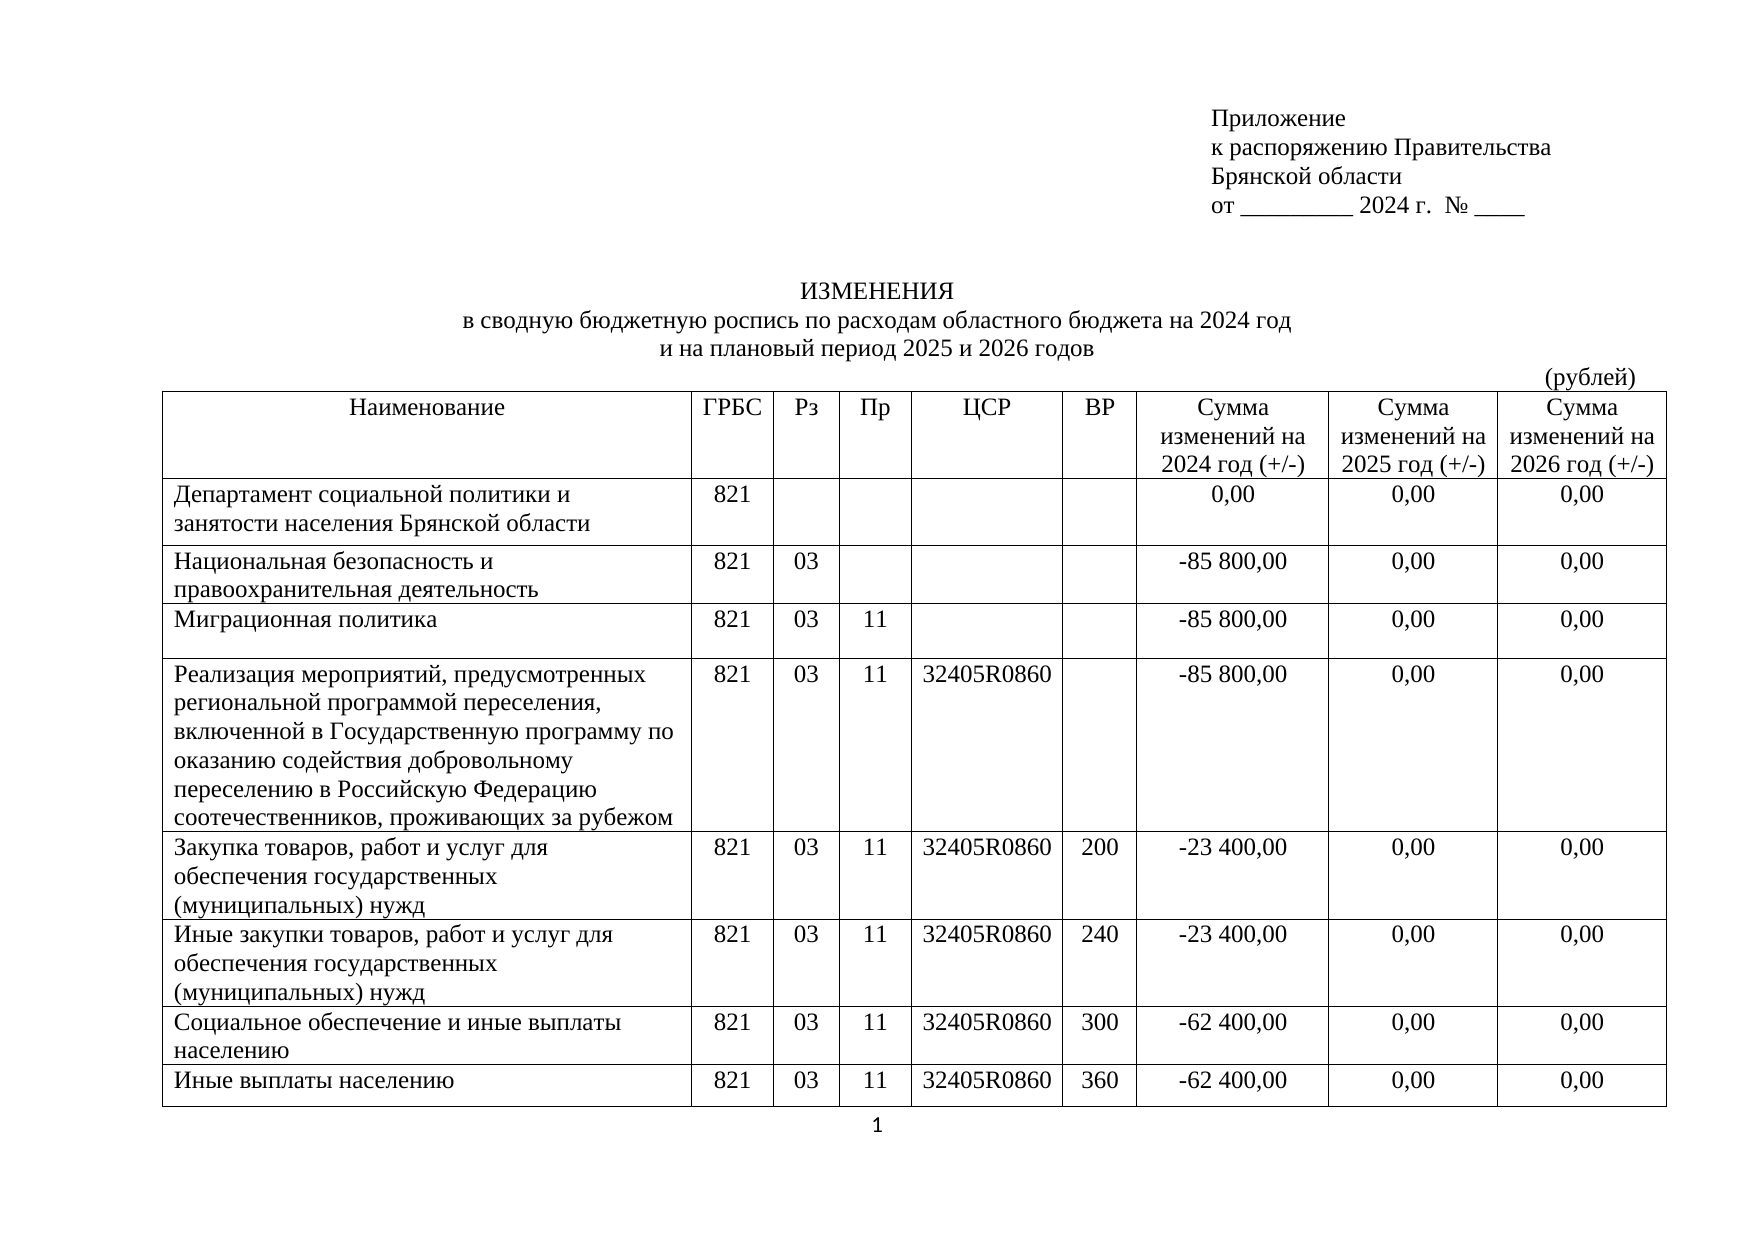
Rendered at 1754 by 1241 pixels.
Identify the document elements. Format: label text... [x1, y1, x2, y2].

table_cell 0,00 [1498, 832, 1666, 918]
table_cell 03 [774, 1065, 839, 1106]
table_cell 821 [692, 1065, 773, 1106]
table_cell Иные закупки товаров, работ и услуг для обеспечения государственных (муниципальных) нужд [163, 920, 691, 1006]
table_cell [840, 546, 911, 603]
table_cell Департамент социальной политики и занятости населения Брянской области [163, 479, 691, 545]
table_cell Закупка товаров, работ и услуг для обеспечения государственных (муниципальных) нужд [163, 832, 691, 918]
table_header Сумма изменений на 2025 год (+/-) [1329, 392, 1497, 478]
table_cell 821 [692, 546, 773, 603]
table_cell 03 [774, 832, 839, 918]
table_cell Социальное обеспечение и иные выплаты населению [163, 1007, 691, 1064]
table_header Рз [774, 392, 839, 478]
table_cell [1063, 479, 1136, 545]
table_cell 03 [774, 1007, 839, 1064]
table_cell 0,00 [1329, 479, 1497, 545]
table_cell 0,00 [1329, 1065, 1497, 1106]
table_cell -85 800,00 [1137, 546, 1328, 603]
table_cell 11 [840, 659, 911, 831]
table_cell -62 400,00 [1137, 1007, 1328, 1064]
table_cell [912, 604, 1062, 658]
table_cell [163, 1065, 691, 1106]
text Приложение [1211, 103, 1636, 132]
table_cell 821 [692, 604, 773, 658]
table_cell Миграционная политика [163, 604, 691, 658]
table_header ГРБС [692, 392, 773, 478]
table_cell 0,00 [1329, 546, 1497, 603]
table_cell 300 [1063, 1007, 1136, 1064]
table_cell 0,00 [1498, 920, 1666, 1006]
table_cell -23 400,00 [1137, 920, 1328, 1006]
table_cell 821 [692, 920, 773, 1006]
text к распоряжению Правительства Брянской области [1211, 132, 1636, 190]
table_cell 11 [840, 1007, 911, 1064]
table_cell Национальная безопасность и правоохранительная деятельность [163, 546, 691, 603]
table_cell 03 [774, 604, 839, 658]
table_cell 0,00 [1498, 479, 1666, 545]
table_cell 360 [1063, 1065, 1136, 1106]
text от _________ 2024 г. № ____ [1211, 190, 1636, 218]
table_cell -85 800,00 [1137, 659, 1328, 831]
table_cell 11 [840, 832, 911, 918]
table_cell 0,00 [1329, 920, 1497, 1006]
table_cell 03 [774, 920, 839, 1006]
table_header Сумма изменений на 2026 год (+/-) [1498, 392, 1666, 478]
table_cell [1063, 604, 1136, 658]
table_cell 0,00 [1329, 1007, 1497, 1064]
table_cell 0,00 [1329, 832, 1497, 918]
table_cell -85 800,00 [1137, 604, 1328, 658]
table_cell 32405R0860 [912, 832, 1062, 918]
table_cell -23 400,00 [1137, 832, 1328, 918]
table_cell 821 [692, 832, 773, 918]
table_cell [1063, 546, 1136, 603]
table_cell [840, 479, 911, 545]
table_cell 32405R0860 [912, 1007, 1062, 1064]
table_cell 11 [840, 604, 911, 658]
table_cell 0,00 [1498, 1007, 1666, 1064]
text ИЗМЕНЕНИЯ [118, 276, 1636, 305]
table_header Пр [840, 392, 911, 478]
table_header Наименование [163, 392, 691, 478]
table_cell 0,00 [1498, 1065, 1666, 1106]
table_header ВР [1063, 392, 1136, 478]
table_cell 32405R0860 [912, 920, 1062, 1006]
table_cell 821 [692, 479, 773, 545]
table_cell [912, 546, 1062, 603]
table_cell 11 [840, 1065, 911, 1106]
table_header ЦСР [912, 392, 1062, 478]
table_cell 200 [1063, 832, 1136, 918]
table_cell 32405R0860 [912, 1065, 1062, 1106]
table_header Сумма изменений на 2024 год (+/-) [1137, 392, 1328, 478]
table_cell 11 [840, 920, 911, 1006]
text в сводную бюджетную роспись по расходам областного бюджета на 2024 год [118, 305, 1636, 333]
table_cell 0,00 [1329, 604, 1497, 658]
text и на плановый период 2025 и 2026 годов [118, 333, 1636, 362]
table_cell 240 [1063, 920, 1136, 1006]
table_cell 0,00 [1498, 659, 1666, 831]
table_cell 03 [774, 659, 839, 831]
table_cell 32405R0860 [912, 659, 1062, 831]
table_cell 0,00 [1329, 659, 1497, 831]
table_cell 821 [692, 1007, 773, 1064]
table_cell 821 [692, 659, 773, 831]
table_cell Реализация мероприятий, предусмотренных региональной программой переселения, включенной в Государственную программу по оказанию содействия добровольному переселению в Российскую Федерацию соотечественников, проживающих за рубежом [163, 659, 691, 831]
table_cell [1063, 659, 1136, 831]
table_cell [912, 479, 1062, 545]
table_cell 03 [774, 546, 839, 603]
table_cell -62 400,00 [1137, 1065, 1328, 1106]
text (рублей) [118, 362, 1636, 391]
table_cell 0,00 [1137, 479, 1328, 545]
table_cell 0,00 [1498, 546, 1666, 603]
table_cell [774, 479, 839, 545]
table_cell 0,00 [1498, 604, 1666, 658]
